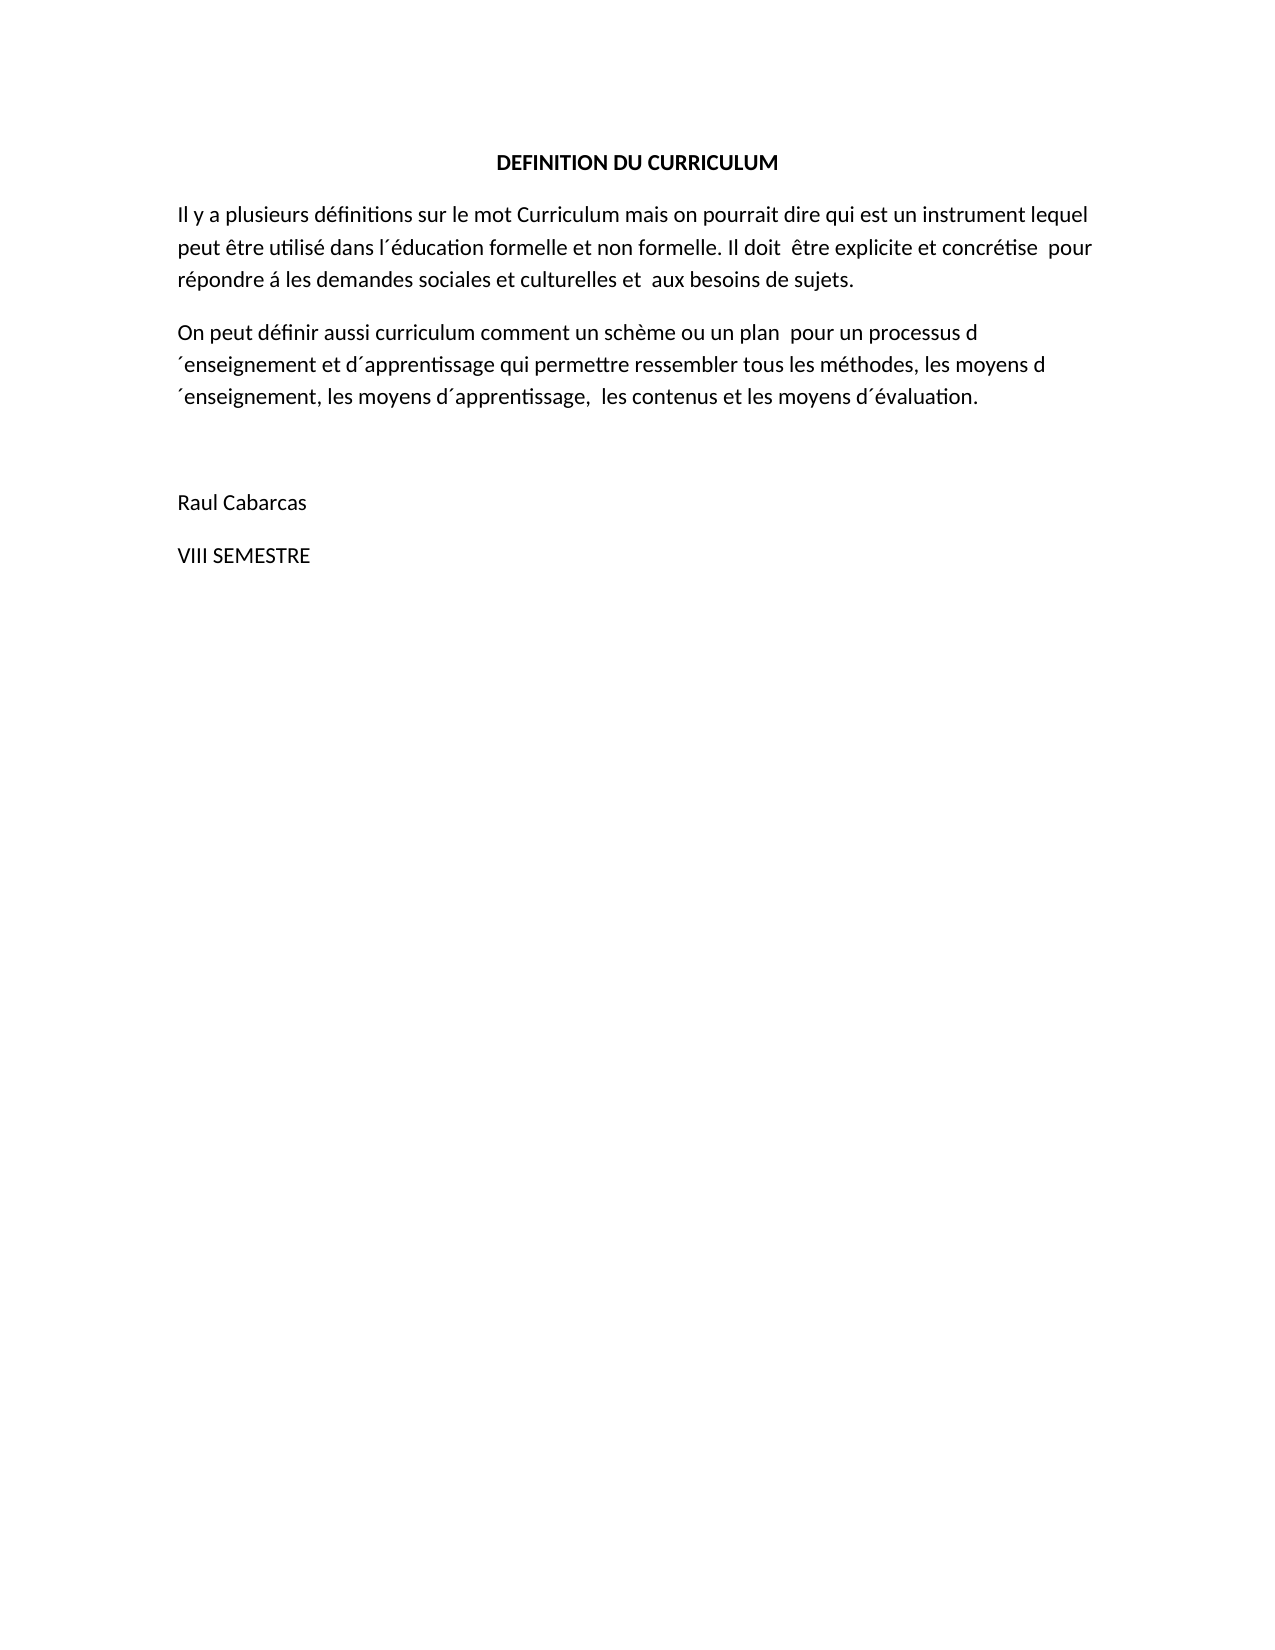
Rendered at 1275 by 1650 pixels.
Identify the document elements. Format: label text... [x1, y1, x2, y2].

text Il y a plusieurs définitions sur le mot Curriculum mais on pourrait dire qui est un instrument lequel peut être utilisé dans l´éducation formelle et non formelle. Il doit être explicite et concrétise pour répondre á les demandes sociales et culturelles et aux besoins de sujets. [177, 201, 1098, 293]
text VIII SEMESTRE [177, 541, 1098, 569]
text Raul Cabarcas [177, 488, 1098, 516]
text On peut définir aussi curriculum comment un schème ou un plan pour un processus d´enseignement et d´apprentissage qui permettre ressembler tous les méthodes, les moyens d´enseignement, les moyens d´apprentissage, les contenus et les moyens d´évaluation. [177, 318, 1098, 410]
text DEFINITION DU CURRICULUM [177, 148, 1098, 176]
